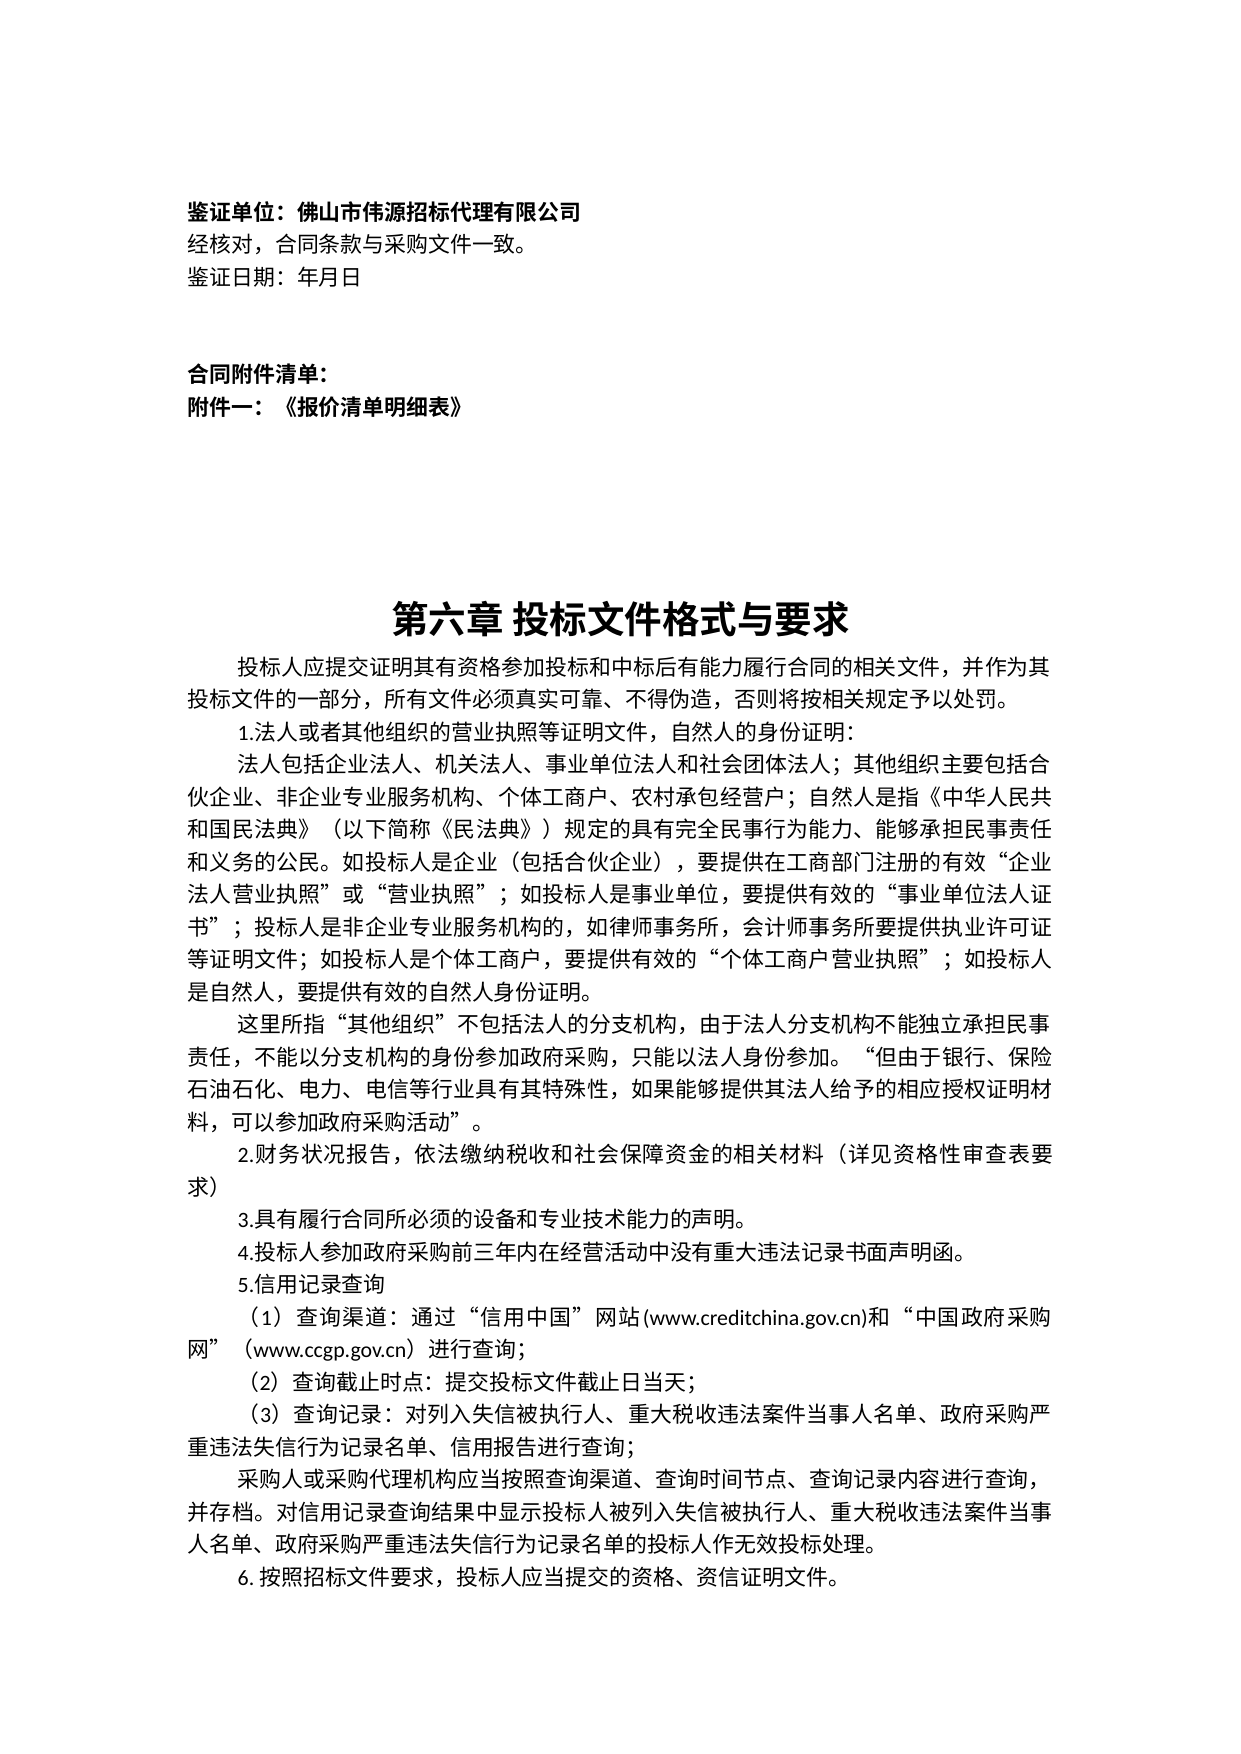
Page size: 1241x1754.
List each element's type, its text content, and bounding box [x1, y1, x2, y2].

text 合同附件清单： [187, 357, 1053, 389]
text 2.财务状况报告，依法缴纳税收和社会保障资金的相关材料（详见资格性审查表要求） [187, 1137, 1053, 1202]
text 经核对，合同条款与采购文件一致。 [187, 227, 1053, 259]
text （3）查询记录：对列入失信被执行人、重大税收违法案件当事人名单、政府采购严重违法失信行为记录名单、信用报告进行查询； [187, 1397, 1053, 1462]
text 采购人或采购代理机构应当按照查询渠道、查询时间节点、查询记录内容进行查询，并存档。对信用记录查询结果中显示投标人被列入失信被执行人、重大税收违法案件当事人名单、政府采购严重违法失信行为记录名单的投标人作无效投标处理。 [187, 1462, 1053, 1559]
text 投标人应提交证明其有资格参加投标和中标后有能力履行合同的相关文件，并作为其投标文件的一部分，所有文件必须真实可靠、不得伪造，否则将按相关规定予以处罚。 [187, 649, 1053, 714]
text 这里所指“其他组织”不包括法人的分支机构，由于法人分支机构不能独立承担民事责任，不能以分支机构的身份参加政府采购，只能以法人身份参加。“但由于银行、保险、石油石化、电力、电信等行业具有其特殊性，如果能够提供其法人给予的相应授权证明材料，可以参加政府采购活动”。 [187, 1007, 1053, 1137]
text （2）查询截止时点：提交投标文件截止日当天； [187, 1364, 1053, 1397]
text 鉴证单位：佛山市伟源招标代理有限公司 [187, 194, 1053, 227]
text 鉴证日期：年月日 [187, 259, 1053, 292]
text 1.法人或者其他组织的营业执照等证明文件，自然人的身份证明： [187, 714, 1053, 747]
text 5.信用记录查询 [187, 1267, 1053, 1299]
text 4.投标人参加政府采购前三年内在经营活动中没有重大违法记录书面声明函。 [187, 1234, 1053, 1267]
text 6. 按照招标文件要求，投标人应当提交的资格、资信证明文件。 [187, 1559, 1053, 1592]
text 3.具有履行合同所必须的设备和专业技术能力的声明。 [187, 1202, 1053, 1234]
text 附件一：《报价清单明细表》 [187, 389, 1053, 422]
text （1）查询渠道：通过“信用中国”网站(www.creditchina.gov.cn)和“中国政府采购网”（www.ccgp.gov.cn）进行查询； [187, 1299, 1053, 1364]
text 第六章 投标文件格式与要求 [187, 584, 1053, 649]
text 法人包括企业法人、机关法人、事业单位法人和社会团体法人；其他组织主要包括合伙企业、非企业专业服务机构、个体工商户、农村承包经营户；自然人是指《中华人民共和国民法典》（以下简称《民法典》）规定的具有完全民事行为能力、能够承担民事责任和义务的公民。如投标人是企业（包括合伙企业），要提供在工商部门注册的有效“企业法人营业执照”或“营业执照”；如投标人是事业单位，要提供有效的“事业单位法人证书”；投标人是非企业专业服务机构的，如律师事务所，会计师事务所要提供执业许可证等证明文件；如投标人是个体工商户，要提供有效的“个体工商户营业执照”；如投标人是自然人，要提供有效的自然人身份证明。 [187, 747, 1053, 1007]
